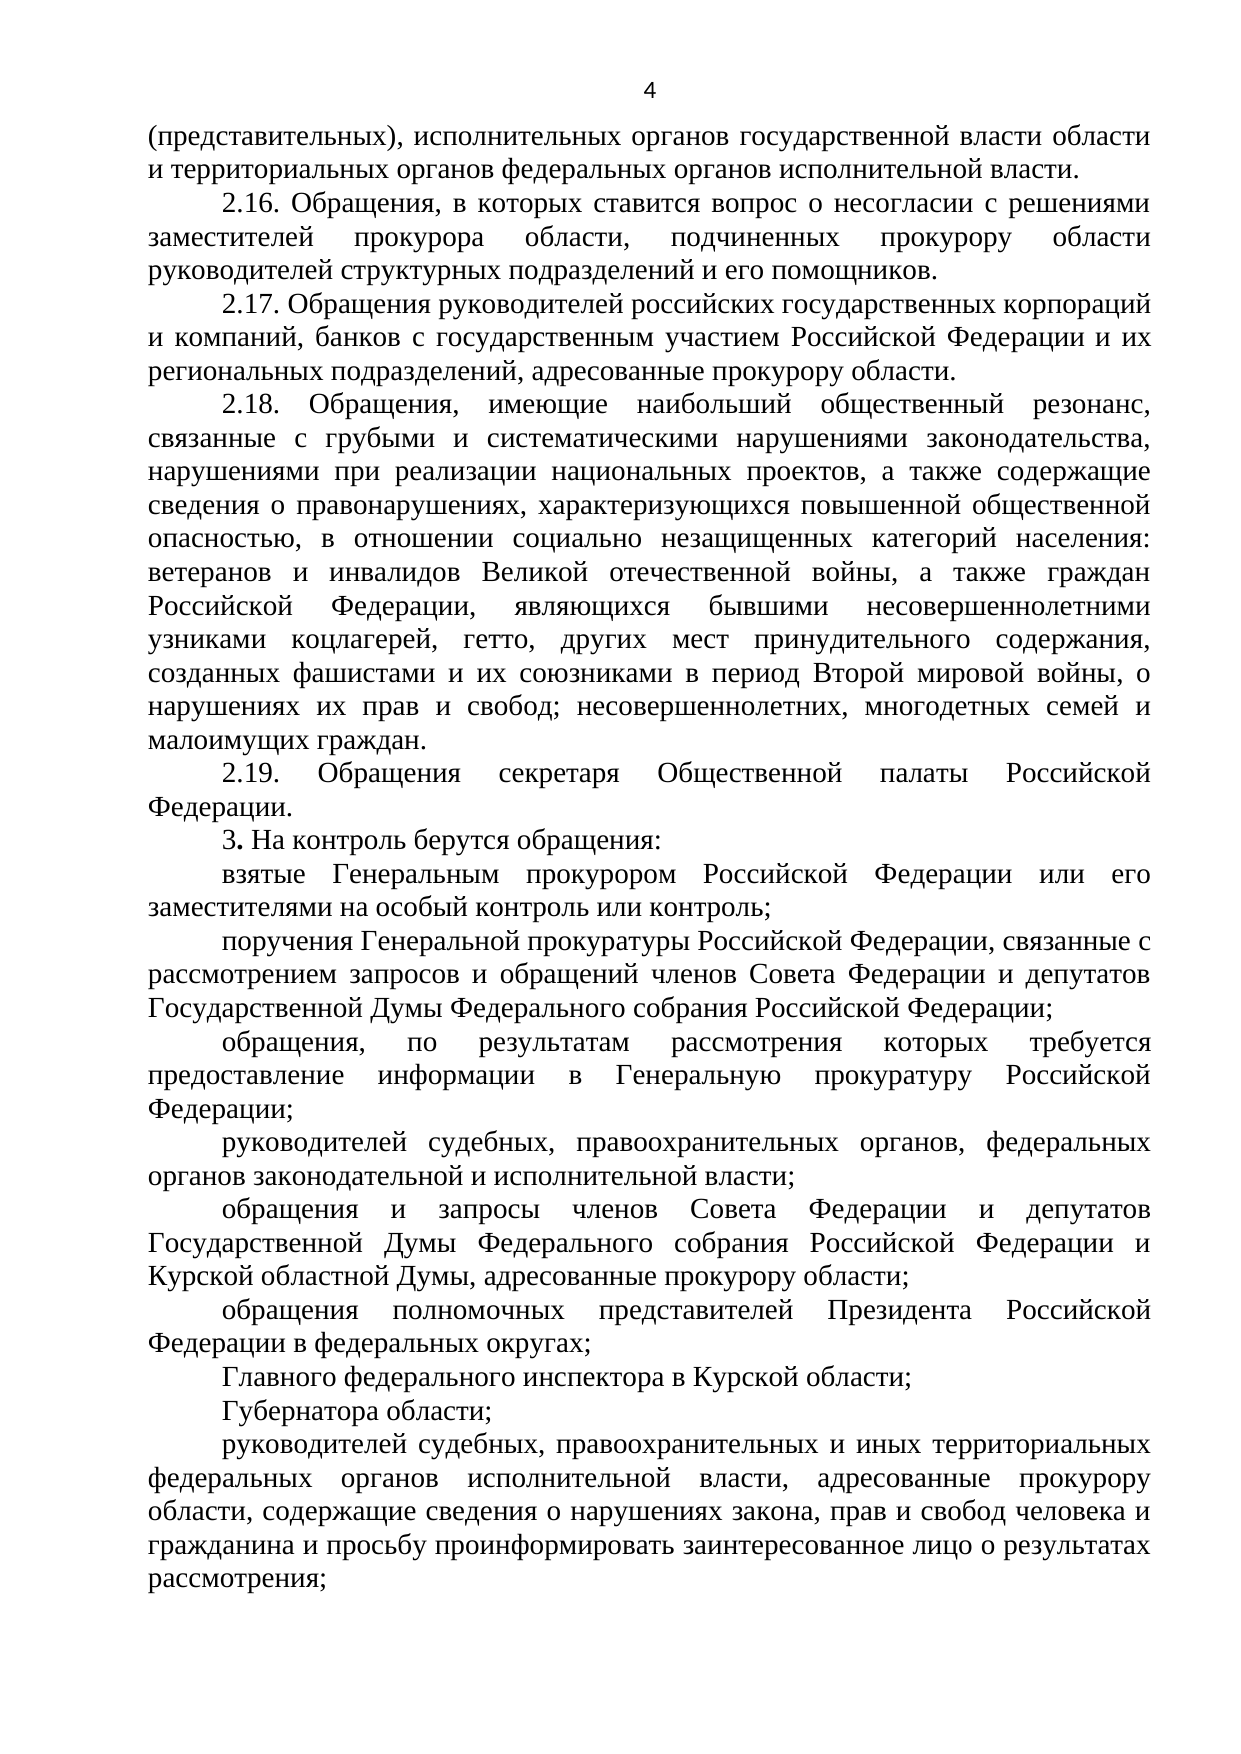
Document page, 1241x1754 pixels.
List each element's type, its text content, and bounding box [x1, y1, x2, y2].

text 2.16. Обращения, в которых ставится вопрос о несогласии с решениями заместителей прокурора области, подчиненных прокурору области руководителей структурных подразделений и его помощников. [148, 185, 1152, 286]
text 3. На контроль берутся обращения: [148, 822, 1152, 856]
text 2.18. Обращения, имеющие наибольший общественный резонанс, связанные с грубыми и систематическими нарушениями законодательства, нарушениями при реализации национальных проектов, а также содержащие сведения о правонарушениях, характеризующихся повышенной общественной опасностью, в отношении социально незащищенных категорий населения: ветеранов и инвалидов Великой отечественной войны, а также граждан Российской Федерации, являющихся бывшими несовершеннолетними узниками коцлагерей, гетто, других мест принудительного содержания, созданных фашистами и их союзниками в период Второй мировой войны, о нарушениях их прав и свобод; несовершеннолетних, многодетных семей и малоимущих граждан. [148, 386, 1152, 755]
text обращения, по результатам рассмотрения которых требуется предоставление информации в Генеральную прокуратуру Российской Федерации; [148, 1024, 1152, 1124]
text 2.17. Обращения руководителей российских государственных корпораций и компаний, банков с государственным участием Российской Федерации и их региональных подразделений, адресованные прокурору области. [148, 286, 1152, 386]
text взятые Генеральным прокурором Российской Федерации или его заместителями на особый контроль или контроль; [148, 856, 1152, 923]
text обращения и запросы членов Совета Федерации и депутатов Государственной Думы Федерального собрания Российской Федерации и Курской областной Думы, адресованные прокурору области; [148, 1191, 1152, 1292]
text обращения полномочных представителей Президента Российской Федерации в федеральных округах; [148, 1292, 1152, 1359]
text поручения Генеральной прокуратуры Российской Федерации, связанные с рассмотрением запросов и обращений членов Совета Федерации и депутатов Государственной Думы Федерального собрания Российской Федерации; [148, 923, 1152, 1024]
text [148, 118, 1152, 185]
text руководителей судебных, правоохранительных и иных территориальных федеральных органов исполнительной власти, адресованные прокурору области, содержащие сведения о нарушениях закона, прав и свобод человека и гражданина и просьбу проинформировать заинтересованное лицо о результатах рассмотрения; [148, 1426, 1152, 1594]
text Губернатора области; [148, 1393, 1152, 1426]
text Главного федерального инспектора в Курской области; [148, 1359, 1152, 1393]
text 2.19. Обращения секретаря Общественной палаты Российской Федерации. [148, 755, 1152, 822]
text руководителей судебных, правоохранительных органов, федеральных органов законодательной и исполнительной власти; [148, 1124, 1152, 1191]
